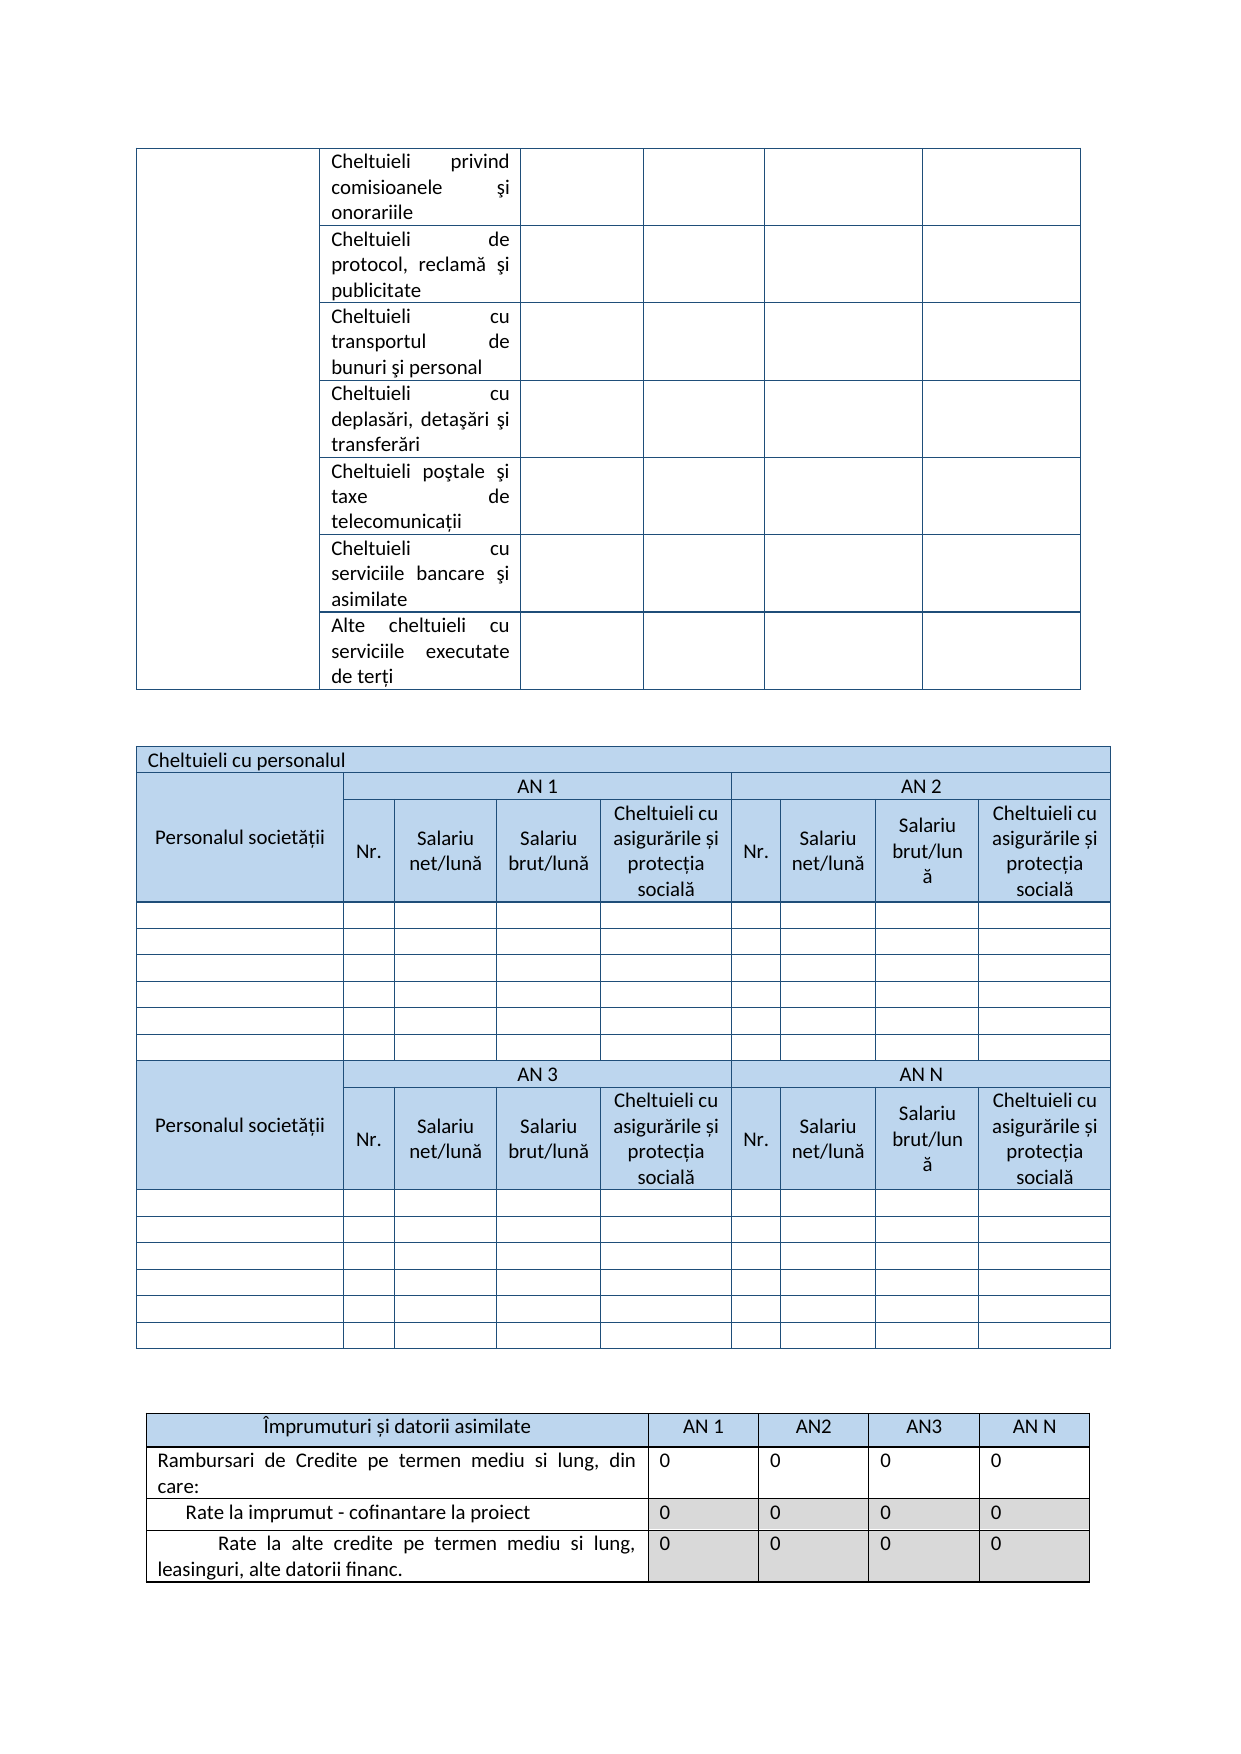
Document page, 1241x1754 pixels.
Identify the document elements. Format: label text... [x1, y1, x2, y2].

table_cell Nr. [344, 800, 394, 901]
table_cell 0 [759, 1531, 868, 1581]
table_cell [644, 226, 764, 302]
table_cell [137, 1323, 343, 1348]
table_cell [923, 613, 1080, 689]
table_cell [601, 1243, 731, 1269]
table_cell [497, 929, 600, 954]
table_cell 0 [649, 1499, 758, 1529]
table_cell [344, 1296, 394, 1322]
table_cell [732, 1035, 780, 1060]
table_cell 0 [980, 1448, 1089, 1498]
table_cell [497, 1323, 600, 1348]
table_cell 0 [649, 1448, 758, 1498]
table_cell [732, 982, 780, 1007]
table_cell [923, 535, 1080, 611]
table_cell [781, 929, 875, 954]
table_cell Alte cheltuieli cu serviciile executate de terți [320, 613, 520, 689]
table_cell [923, 381, 1080, 457]
table_cell [979, 1190, 1110, 1216]
table_cell [644, 303, 764, 379]
table_cell Salariu net/lună [395, 1088, 496, 1189]
table_cell [344, 1008, 394, 1034]
table_cell [781, 1217, 875, 1242]
table_cell Salariu brut/lună [876, 800, 978, 901]
table_cell [497, 955, 600, 981]
table_cell Rate la imprumut - cofinantare la proiect [147, 1499, 648, 1529]
table_cell [395, 1323, 496, 1348]
table_cell [979, 1243, 1110, 1269]
table_cell 0 [980, 1531, 1089, 1581]
table_cell [876, 903, 978, 928]
table_cell [876, 1323, 978, 1348]
table_cell [601, 1190, 731, 1216]
table_header AN 1 [649, 1414, 758, 1446]
table_cell [497, 982, 600, 1007]
table_cell [979, 1323, 1110, 1348]
table_cell Cheltuieli de protocol, reclamă şi publicitate [320, 226, 520, 302]
table_cell [521, 535, 643, 611]
table_cell [137, 903, 343, 928]
table_cell Salariu brut/lună [497, 800, 600, 901]
table_cell [497, 1190, 600, 1216]
table_cell [137, 982, 343, 1007]
table_cell [497, 1243, 600, 1269]
table_cell [732, 1190, 780, 1216]
table_cell [765, 226, 922, 302]
table_cell [137, 1008, 343, 1034]
table_cell AN 2 [732, 773, 1110, 799]
table_header AN N [980, 1414, 1089, 1446]
table_cell AN N [732, 1061, 1110, 1087]
table_cell Nr. [344, 1088, 394, 1189]
table_cell 0 [980, 1499, 1089, 1529]
table_cell [137, 1296, 343, 1322]
table_cell [395, 1243, 496, 1269]
table_cell [344, 1270, 394, 1295]
table_cell [876, 1035, 978, 1060]
table_cell [395, 903, 496, 928]
table_cell [876, 1190, 978, 1216]
table_cell 0 [869, 1499, 979, 1529]
table_cell [923, 303, 1080, 379]
table_cell [395, 1035, 496, 1060]
table_cell 0 [759, 1499, 868, 1529]
table_cell [497, 1270, 600, 1295]
table_cell [765, 381, 922, 457]
table_cell [781, 1296, 875, 1322]
table_cell [601, 1270, 731, 1295]
table_cell [732, 955, 780, 981]
table_cell [137, 1190, 343, 1216]
table_cell Personalul societății [137, 773, 343, 901]
table_cell [732, 1243, 780, 1269]
table_cell [979, 1296, 1110, 1322]
table_header AN3 [869, 1414, 979, 1446]
table_cell [979, 929, 1110, 954]
table_cell [601, 1217, 731, 1242]
table_cell Salariu net/lună [781, 1088, 875, 1189]
table_cell [979, 903, 1110, 928]
table_cell [979, 982, 1110, 1007]
table_cell [497, 1296, 600, 1322]
table_cell AN 1 [344, 773, 731, 799]
table_cell [644, 458, 764, 534]
table_cell [781, 903, 875, 928]
table_cell [601, 929, 731, 954]
table_cell [781, 1270, 875, 1295]
table_cell [765, 149, 922, 225]
table_cell [395, 1190, 496, 1216]
table_cell [137, 1035, 343, 1060]
table_cell [644, 381, 764, 457]
table_cell Nr. [732, 1088, 780, 1189]
table_cell [601, 955, 731, 981]
table_cell [876, 982, 978, 1007]
table_cell [732, 903, 780, 928]
table_cell [395, 1217, 496, 1242]
table_cell [732, 1323, 780, 1348]
table_cell [395, 1296, 496, 1322]
table_cell [601, 982, 731, 1007]
table_cell Cheltuieli privind comisioanele şi onorariile [320, 149, 520, 225]
table_cell [601, 903, 731, 928]
table_cell Cheltuieli cu transportul de bunuri şi personal [320, 303, 520, 379]
table_cell 0 [869, 1531, 979, 1581]
table_cell [395, 1008, 496, 1034]
table_cell Salariu net/lună [395, 800, 496, 901]
table_cell Nr. [732, 800, 780, 901]
table_cell [521, 226, 643, 302]
table_cell [601, 1035, 731, 1060]
table_cell [137, 1243, 343, 1269]
table_cell [497, 1008, 600, 1034]
table_cell Cheltuieli cu asigurările și protecția socială [601, 1088, 731, 1189]
table_cell [344, 955, 394, 981]
table_cell Cheltuieli cu asigurările și protecția socială [601, 800, 731, 901]
table_cell [644, 613, 764, 689]
table_cell [781, 1190, 875, 1216]
table_header AN2 [759, 1414, 868, 1446]
table_cell Salariu brut/lună [497, 1088, 600, 1189]
table_cell Salariu brut/lună [876, 1088, 978, 1189]
table_cell [344, 982, 394, 1007]
table_cell [344, 1243, 394, 1269]
table_cell [137, 929, 343, 954]
table_cell [644, 149, 764, 225]
table_cell [781, 1008, 875, 1034]
table_cell [497, 1217, 600, 1242]
table_cell [521, 303, 643, 379]
table_cell [497, 903, 600, 928]
table_cell [876, 929, 978, 954]
table_cell [344, 1217, 394, 1242]
table_cell [876, 1270, 978, 1295]
table_cell Rambursari de Credite pe termen mediu si lung, din care: [147, 1448, 648, 1498]
table_cell [781, 1323, 875, 1348]
table_cell 0 [759, 1448, 868, 1498]
table_cell Cheltuieli cu serviciile bancare şi asimilate [320, 535, 520, 611]
table_cell AN 3 [344, 1061, 731, 1087]
table_cell [344, 1035, 394, 1060]
table_cell [732, 1217, 780, 1242]
table_cell [876, 1243, 978, 1269]
table_cell [979, 1270, 1110, 1295]
table_cell [765, 535, 922, 611]
table_cell [979, 955, 1110, 981]
table_cell [876, 1008, 978, 1034]
table_cell Cheltuieli cu asigurările și protecția socială [979, 1088, 1110, 1189]
table_cell 0 [869, 1448, 979, 1498]
table_cell [644, 535, 764, 611]
table_cell Cheltuieli cu asigurările și protecția socială [979, 800, 1110, 901]
table_cell [876, 1217, 978, 1242]
table_cell [137, 1217, 343, 1242]
table_cell [781, 1035, 875, 1060]
table_cell [732, 1270, 780, 1295]
table_cell [732, 1296, 780, 1322]
table_cell 0 [649, 1531, 758, 1581]
table_cell Cheltuieli poştale şi taxe de telecomunicații [320, 458, 520, 534]
table_cell [137, 1270, 343, 1295]
table_cell [923, 226, 1080, 302]
table_cell [521, 149, 643, 225]
table_cell [497, 1035, 600, 1060]
table_cell [765, 303, 922, 379]
table_cell [395, 955, 496, 981]
table_cell [781, 955, 875, 981]
table_cell [601, 1296, 731, 1322]
table_cell Salariu net/lună [781, 800, 875, 901]
table_cell [395, 929, 496, 954]
table_cell [344, 1190, 394, 1216]
table_cell [521, 458, 643, 534]
table_cell [137, 955, 343, 981]
table_cell [521, 381, 643, 457]
table_cell [923, 458, 1080, 534]
table_cell Rate la alte credite pe termen mediu si lung, leasinguri, alte datorii financ. [147, 1531, 648, 1581]
table_header Cheltuieli cu personalul [137, 747, 1110, 772]
table_cell [601, 1008, 731, 1034]
table_cell [395, 982, 496, 1007]
table_cell [344, 929, 394, 954]
table_cell [781, 982, 875, 1007]
table_cell [781, 1243, 875, 1269]
table_cell [979, 1008, 1110, 1034]
table_cell [344, 903, 394, 928]
table_cell Personalul societății [137, 1061, 343, 1189]
table_cell [601, 1323, 731, 1348]
table_cell [923, 149, 1080, 225]
table_cell [732, 1008, 780, 1034]
table_cell [979, 1217, 1110, 1242]
table_cell [344, 1323, 394, 1348]
table_cell [765, 458, 922, 534]
table_cell [765, 613, 922, 689]
table_cell [395, 1270, 496, 1295]
table_cell [979, 1035, 1110, 1060]
table_cell [521, 613, 643, 689]
table_cell [876, 1296, 978, 1322]
table_header Împrumuturi şi datorii asimilate [147, 1414, 648, 1446]
table_cell [732, 929, 780, 954]
table_cell [876, 955, 978, 981]
table_cell Cheltuieli cu deplasări, detaşări şi transferări [320, 381, 520, 457]
